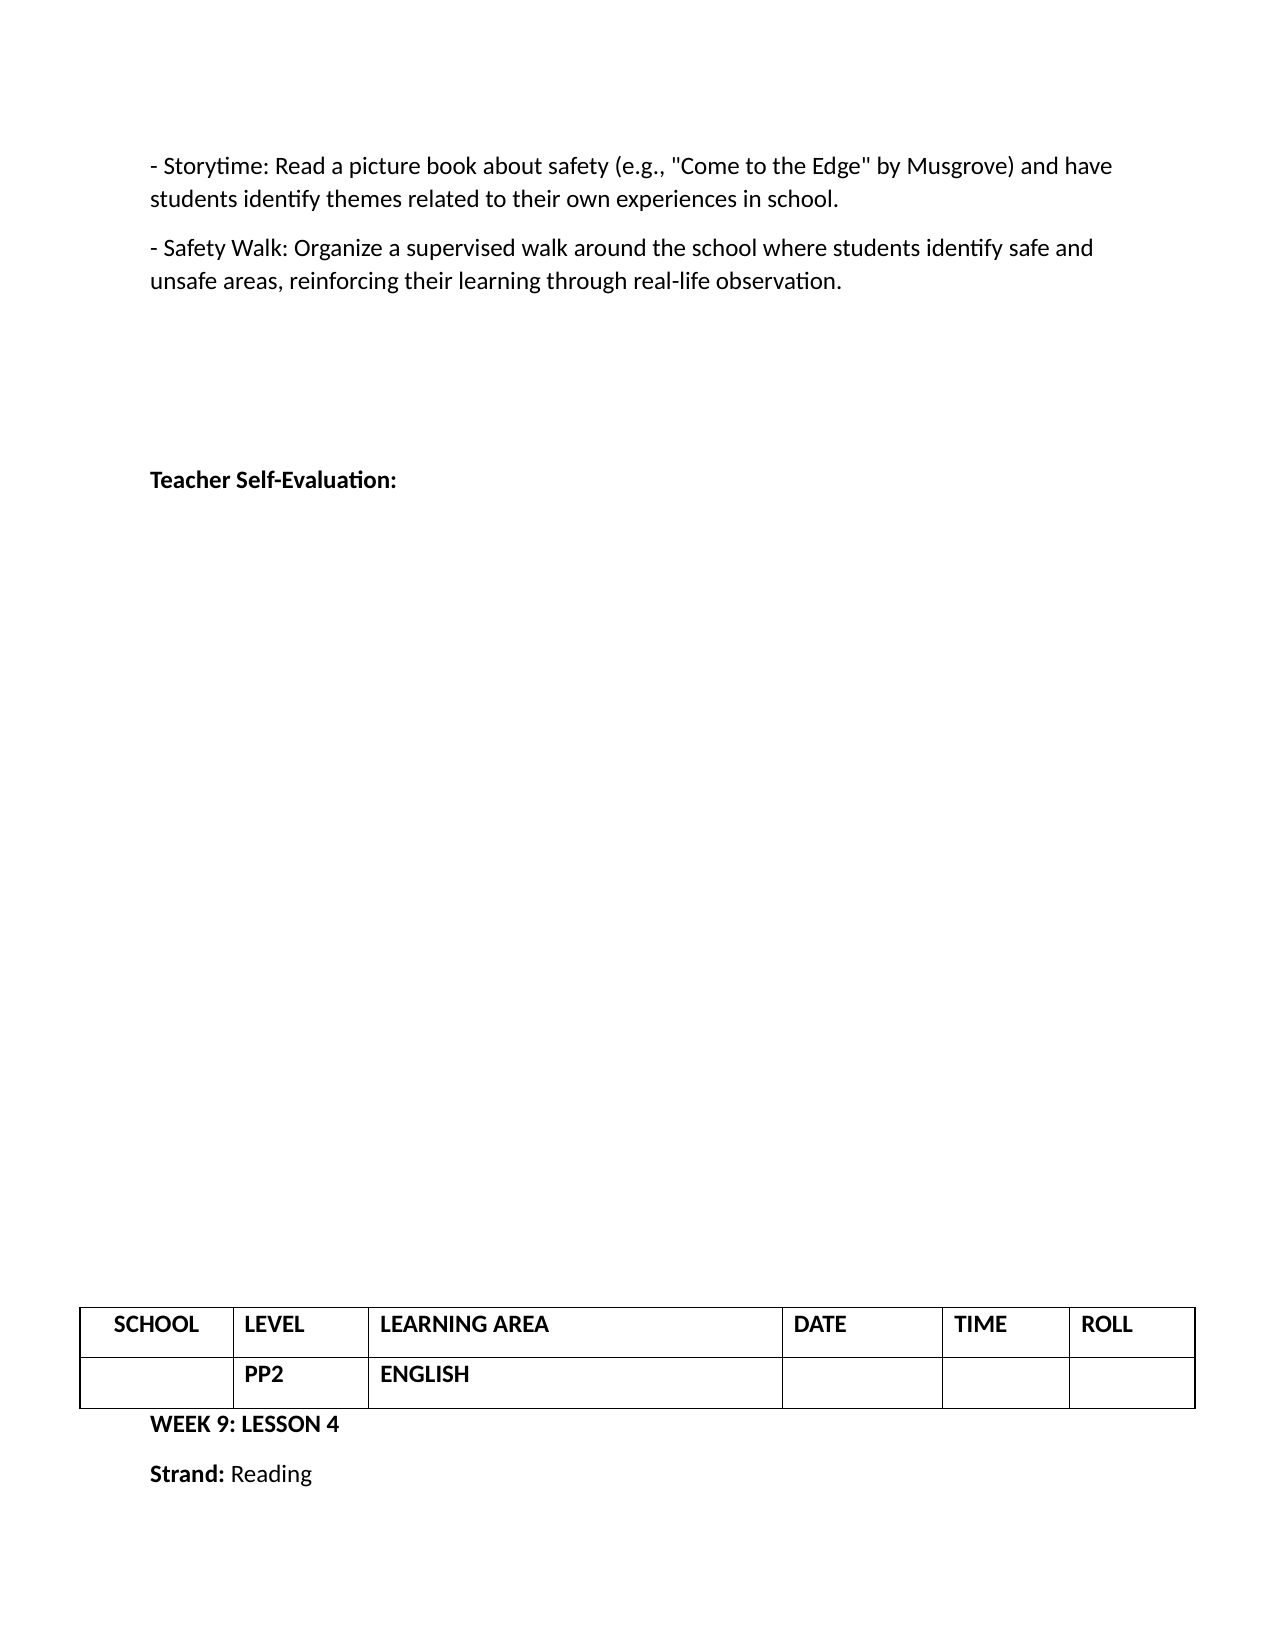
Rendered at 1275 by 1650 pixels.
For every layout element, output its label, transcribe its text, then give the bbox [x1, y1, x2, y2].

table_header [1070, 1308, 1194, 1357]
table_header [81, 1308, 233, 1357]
text Teacher Self-Evaluation: [150, 464, 1125, 494]
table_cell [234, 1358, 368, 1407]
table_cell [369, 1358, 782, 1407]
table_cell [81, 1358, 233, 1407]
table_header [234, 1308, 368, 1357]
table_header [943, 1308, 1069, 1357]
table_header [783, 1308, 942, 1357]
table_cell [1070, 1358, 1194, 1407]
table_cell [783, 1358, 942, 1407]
text - Storytime: Read a picture book about safety (e.g., "Come to the Edge" by Musgrove) and have students identify themes related to their own experiences in school. [150, 150, 1125, 213]
text WEEK 9: LESSON 4 [150, 1409, 1125, 1439]
text Strand: Reading [150, 1458, 1125, 1489]
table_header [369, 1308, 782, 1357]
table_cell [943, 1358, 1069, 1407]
text - Safety Walk: Organize a supervised walk around the school where students identify safe and unsafe areas, reinforcing their learning through real-life observation. [150, 232, 1125, 296]
